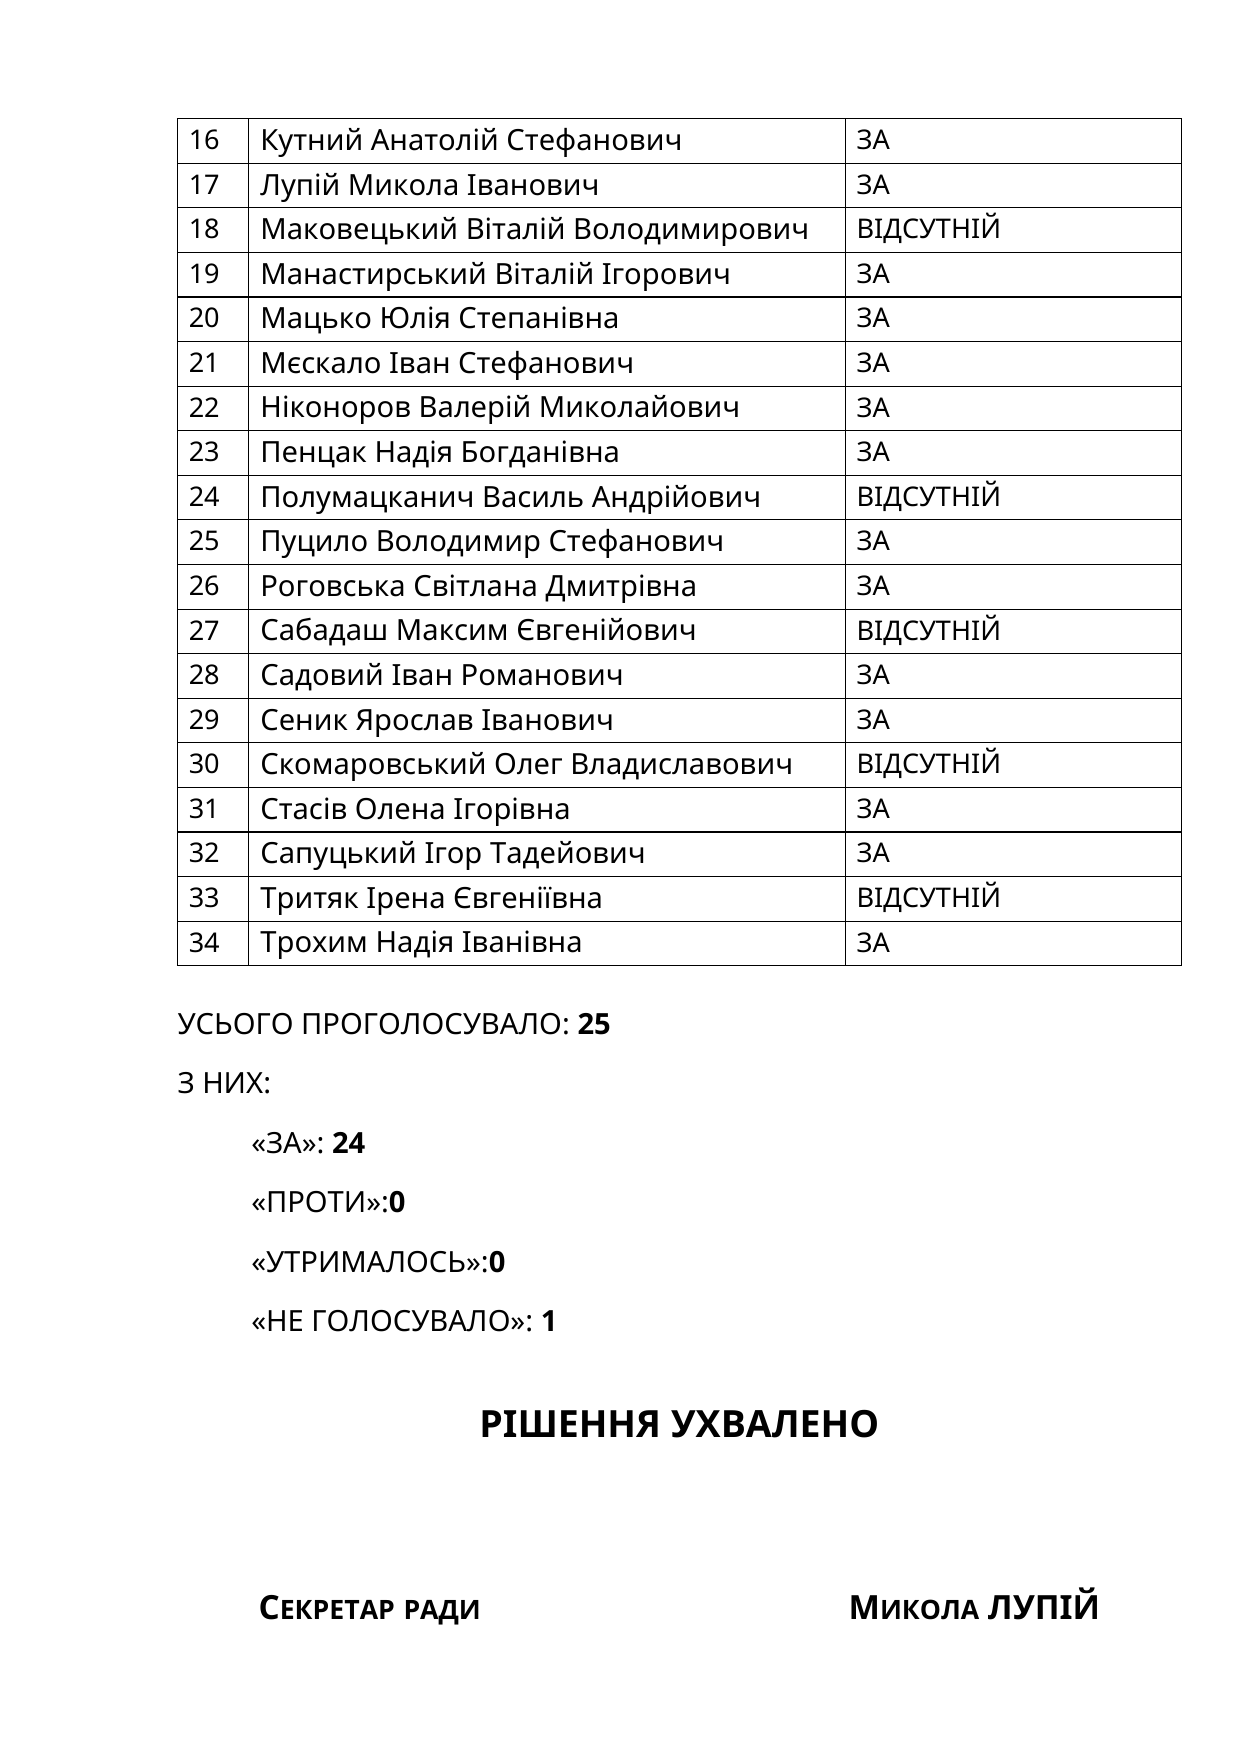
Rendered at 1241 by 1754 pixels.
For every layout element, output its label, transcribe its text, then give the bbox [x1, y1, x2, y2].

table_cell Маковецький Віталій Володимирович [249, 208, 845, 252]
text «УТРИМАЛОСЬ»:0 [177, 1241, 1181, 1281]
table_cell 27 [178, 610, 248, 653]
table_cell ЗА [846, 654, 1181, 698]
table_cell ЗА [846, 298, 1181, 341]
table_cell ЗА [846, 565, 1181, 608]
table_cell 21 [178, 342, 248, 386]
table_cell Роговська Світлана Дмитрівна [249, 565, 845, 608]
text Секретар ради Микола ЛУПІЙ [177, 1584, 1181, 1629]
table_cell Стасів Олена Ігорівна [249, 788, 845, 831]
table_cell Пуцило Володимир Стефанович [249, 520, 845, 564]
table_cell 25 [178, 520, 248, 564]
table_cell ВІДСУТНІЙ [846, 610, 1181, 653]
text «ЗА»: 24 [177, 1122, 1181, 1162]
table_cell ЗА [846, 342, 1181, 386]
table_cell ВІДСУТНІЙ [846, 208, 1181, 252]
text «НЕ ГОЛОСУВАЛО»: 1 [177, 1301, 1181, 1340]
table_cell 28 [178, 654, 248, 698]
table_cell Полумацканич Василь Андрійович [249, 476, 845, 519]
text Усього проголосувало: 25 [177, 1003, 1181, 1043]
table_cell 16 [178, 119, 248, 163]
table_cell 18 [178, 208, 248, 252]
table_cell 33 [178, 877, 248, 921]
table_cell 22 [178, 387, 248, 430]
table_cell ЗА [846, 431, 1181, 475]
table_cell Манастирський Віталій Ігорович [249, 253, 845, 296]
table_cell ЗА [846, 833, 1181, 876]
table_cell ВІДСУТНІЙ [846, 743, 1181, 787]
table_cell 26 [178, 565, 248, 608]
table_cell Трохим Надія Іванівна [249, 922, 845, 965]
table_cell ВІДСУТНІЙ [846, 877, 1181, 921]
table_cell 24 [178, 476, 248, 519]
table_cell ЗА [846, 387, 1181, 430]
table_cell 23 [178, 431, 248, 475]
table_cell 30 [178, 743, 248, 787]
table_cell Скомаровський Олег Владиславович [249, 743, 845, 787]
table_cell ЗА [846, 119, 1181, 163]
table_cell 19 [178, 253, 248, 296]
table_cell Сабадаш Максим Євгенійович [249, 610, 845, 653]
table_cell 34 [178, 922, 248, 965]
table_cell ВІДСУТНІЙ [846, 476, 1181, 519]
table_cell ЗА [846, 164, 1181, 207]
table_cell Тритяк Ірена Євгеніївна [249, 877, 845, 921]
table_cell Мєскало Іван Стефанович [249, 342, 845, 386]
table_cell Лупій Микола Іванович [249, 164, 845, 207]
table_cell 20 [178, 298, 248, 341]
table_cell 29 [178, 699, 248, 742]
table_cell ЗА [846, 922, 1181, 965]
table_cell Садовий Іван Романович [249, 654, 845, 698]
text «ПРОТИ»:0 [177, 1182, 1181, 1221]
table_cell ЗА [846, 699, 1181, 742]
table_cell 31 [178, 788, 248, 831]
table_cell Мацько Юлія Степанівна [249, 298, 845, 341]
table_cell Ніконоров Валерій Миколайович [249, 387, 845, 430]
table_cell Сапуцький Ігор Тадейович [249, 833, 845, 876]
text З НИХ: [177, 1063, 1181, 1102]
table_cell ЗА [846, 520, 1181, 564]
table_cell ЗА [846, 788, 1181, 831]
table_cell Кутний Анатолій Стефанович [249, 119, 845, 163]
table_cell ЗА [846, 253, 1181, 296]
text РІШЕННЯ УХВАЛЕНО [177, 1397, 1181, 1448]
table_cell 17 [178, 164, 248, 207]
table_cell Пенцак Надія Богданівна [249, 431, 845, 475]
table_cell Сеник Ярослав Іванович [249, 699, 845, 742]
table_cell 32 [178, 833, 248, 876]
